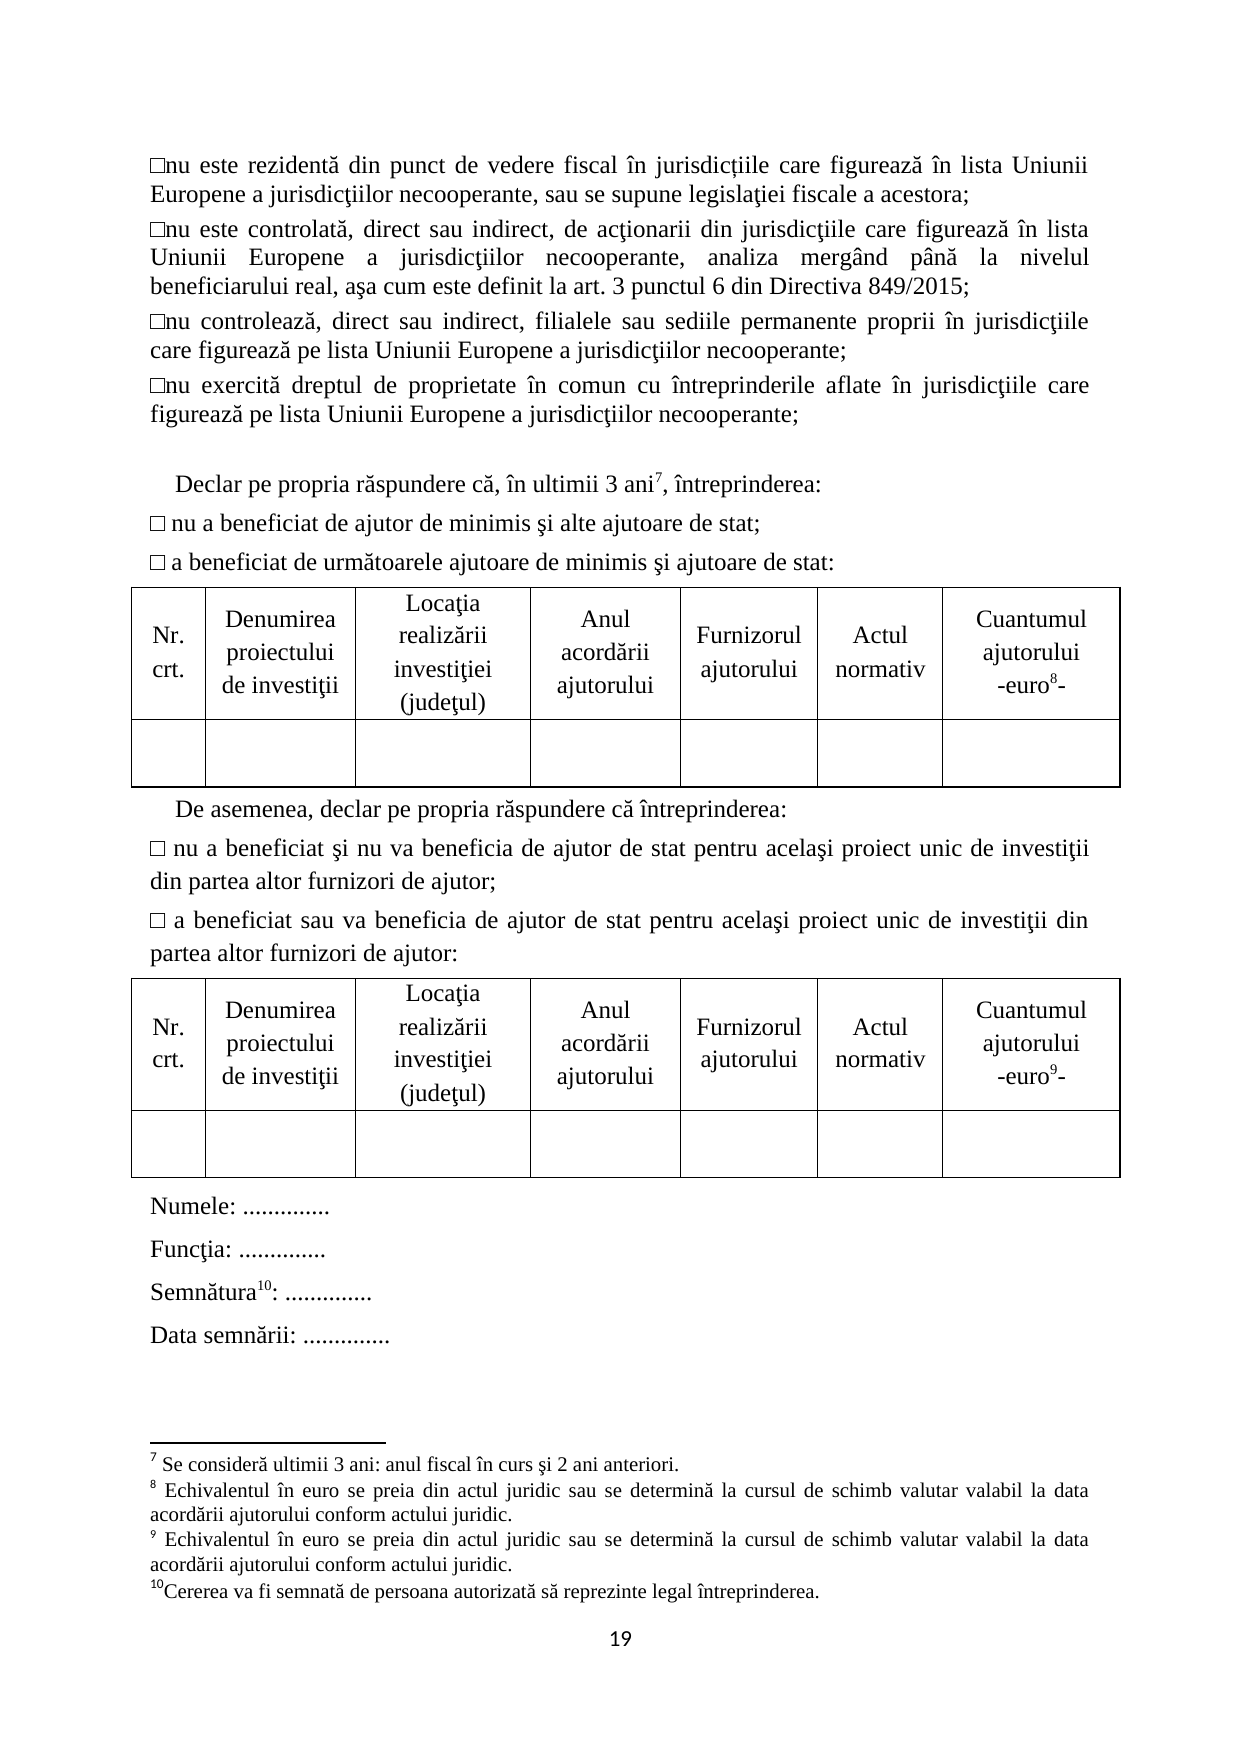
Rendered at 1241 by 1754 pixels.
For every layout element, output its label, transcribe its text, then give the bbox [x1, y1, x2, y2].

table_cell [943, 1111, 1119, 1177]
text Funcţia: .............. [150, 1234, 1090, 1263]
table_header Nr. crt. [132, 979, 205, 1110]
text Semnătura: .............. [150, 1277, 1090, 1306]
table_cell [206, 720, 355, 786]
text □nu controlează, direct sau indirect, filialele sau sediile permanente proprii în jurisdicţiile care figurează pe lista Uniunii Europene a jurisdicţiilor necooperante; [150, 306, 1090, 364]
table_header Cuantumul ajutorului -euro- [943, 588, 1119, 719]
text □ nu a beneficiat de ajutor de minimis şi alte ajutoare de stat; [150, 508, 1090, 537]
table_header Anul acordării ajutorului [531, 588, 680, 719]
table_cell [943, 720, 1119, 786]
table_header Denumirea proiectului de investiţii [206, 588, 355, 719]
table_cell [132, 720, 205, 786]
table_header Nr. crt. [132, 588, 205, 719]
table_cell [206, 1111, 355, 1177]
text Declar pe propria răspundere că, în ultimii 3 ani, întreprinderea: [150, 469, 1090, 497]
table_cell [531, 720, 680, 786]
text □nu este controlată, direct sau indirect, de acţionarii din jurisdicţiile care figurează în lista Uniunii Europene a jurisdicţiilor necooperante, analiza mergând până la nivelul beneficiarului real, aşa cum este definit la art. 3 punctul 6 din Directiva 849/2015; [150, 214, 1090, 300]
text □ nu a beneficiat şi nu va beneficia de ajutor de stat pentru acelaşi proiect unic de investiţii din partea altor furnizori de ajutor; [150, 833, 1090, 895]
table_cell [818, 1111, 942, 1177]
table_header Locaţia realizării investiţiei (judeţul) [356, 588, 530, 719]
table_header Cuantumul ajutorului -euro- [943, 979, 1119, 1110]
table_cell [356, 1111, 530, 1177]
table_cell [356, 720, 530, 786]
text Data semnării: .............. [150, 1320, 1090, 1349]
table_header Furnizorul ajutorului [681, 588, 817, 719]
text Numele: .............. [150, 1191, 1090, 1219]
table_cell [681, 1111, 817, 1177]
table_cell [531, 1111, 680, 1177]
text De asemenea, declar pe propria răspundere că întreprinderea: [150, 794, 1090, 822]
table_cell [681, 720, 817, 786]
text □nu este rezidentă din punct de vedere fiscal în jurisdicțiile care figurează în lista Uniunii Europene a jurisdicţiilor necooperante, sau se supune legislaţiei fiscale a acestora; [150, 150, 1090, 207]
text □ a beneficiat sau va beneficia de ajutor de stat pentru acelaşi proiect unic de investiţii din partea altor furnizori de ajutor: [150, 905, 1090, 967]
table_header Actul normativ [818, 979, 942, 1110]
table_header Anul acordării ajutorului [531, 979, 680, 1110]
table_header Locaţia realizării investiţiei (judeţul) [356, 979, 530, 1110]
table_header Actul normativ [818, 588, 942, 719]
text □ a beneficiat de următoarele ajutoare de minimis şi ajutoare de stat: [150, 547, 1090, 576]
table_cell [818, 720, 942, 786]
text □nu exercită dreptul de proprietate în comun cu întreprinderile aflate în jurisdicţiile care figurează pe lista Uniunii Europene a jurisdicţiilor necooperante; [150, 370, 1090, 427]
table_header Furnizorul ajutorului [681, 979, 817, 1110]
table_header Denumirea proiectului de investiţii [206, 979, 355, 1110]
table_cell [132, 1111, 205, 1177]
